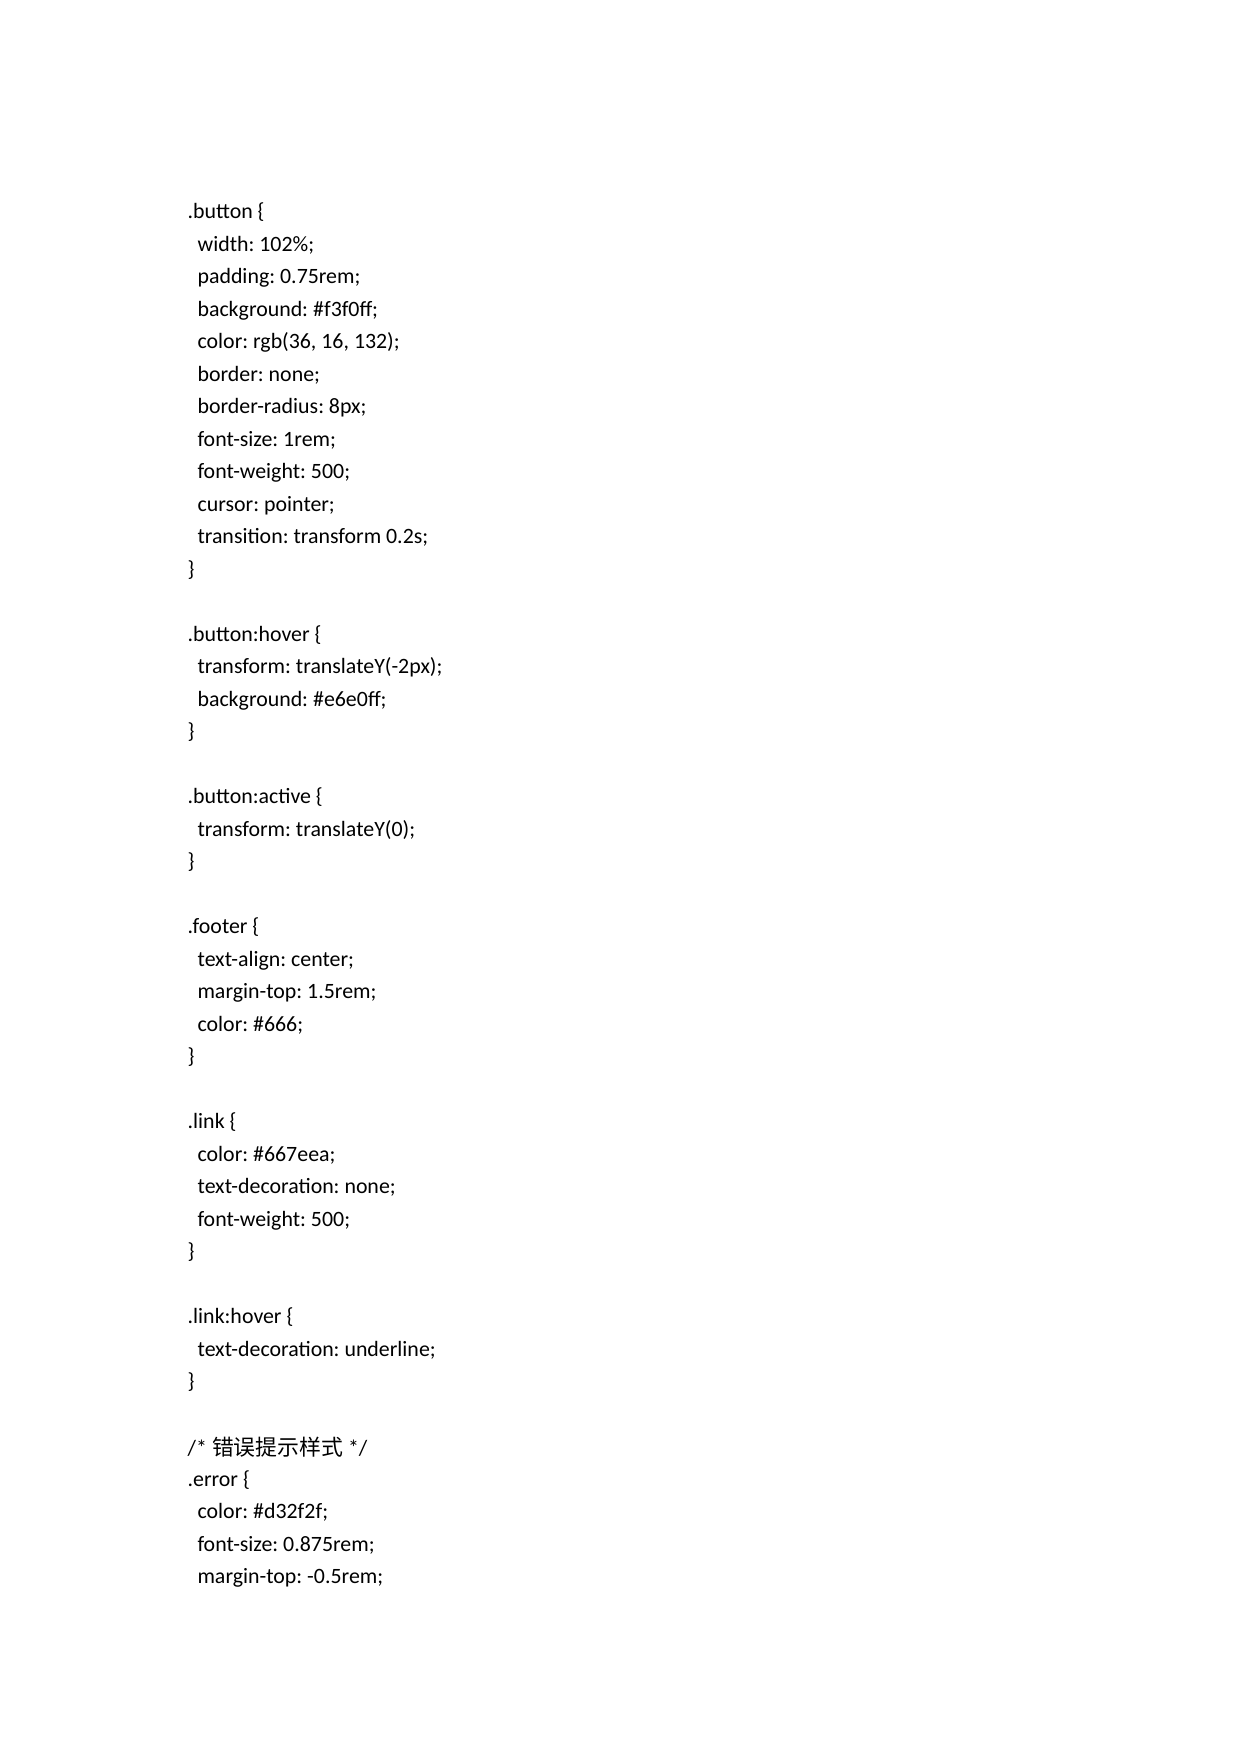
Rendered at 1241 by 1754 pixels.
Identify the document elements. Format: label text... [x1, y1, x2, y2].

text .link:hover { [187, 1299, 1053, 1332]
text color: #d32f2f; [187, 1494, 1053, 1527]
text } [187, 844, 1053, 877]
text padding: 0.75rem; [187, 259, 1053, 292]
text font-size: 1rem; [187, 422, 1053, 454]
text } [187, 1364, 1053, 1397]
text width: 102%; [187, 227, 1053, 259]
text background: #f3f0ff; [187, 292, 1053, 324]
text border-radius: 8px; [187, 389, 1053, 422]
text margin-top: 1.5rem; [187, 974, 1053, 1007]
text font-weight: 500; [187, 1202, 1053, 1234]
text cursor: pointer; [187, 487, 1053, 519]
text text-align: center; [187, 942, 1053, 974]
text text-decoration: none; [187, 1169, 1053, 1202]
text font-weight: 500; [187, 454, 1053, 487]
text transform: translateY(-2px); [187, 649, 1053, 682]
text .link { [187, 1104, 1053, 1137]
text /* 错误提示样式 */ [187, 1429, 1053, 1462]
text background: #e6e0ff; [187, 682, 1053, 714]
text color: #667eea; [187, 1137, 1053, 1169]
text .error { [187, 1462, 1053, 1494]
text } [187, 714, 1053, 747]
text .button:hover { [187, 617, 1053, 649]
text color: rgb(36, 16, 132); [187, 324, 1053, 357]
text .button:active { [187, 779, 1053, 812]
text font-size: 0.875rem; [187, 1527, 1053, 1559]
text color: #666; [187, 1007, 1053, 1039]
text } [187, 552, 1053, 584]
text .button { [187, 194, 1053, 227]
text } [187, 1039, 1053, 1072]
text } [187, 1234, 1053, 1267]
text margin-top: -0.5rem; [187, 1559, 1053, 1592]
text text-decoration: underline; [187, 1332, 1053, 1364]
text transform: translateY(0); [187, 812, 1053, 844]
text border: none; [187, 357, 1053, 389]
text transition: transform 0.2s; [187, 519, 1053, 552]
text .footer { [187, 909, 1053, 942]
